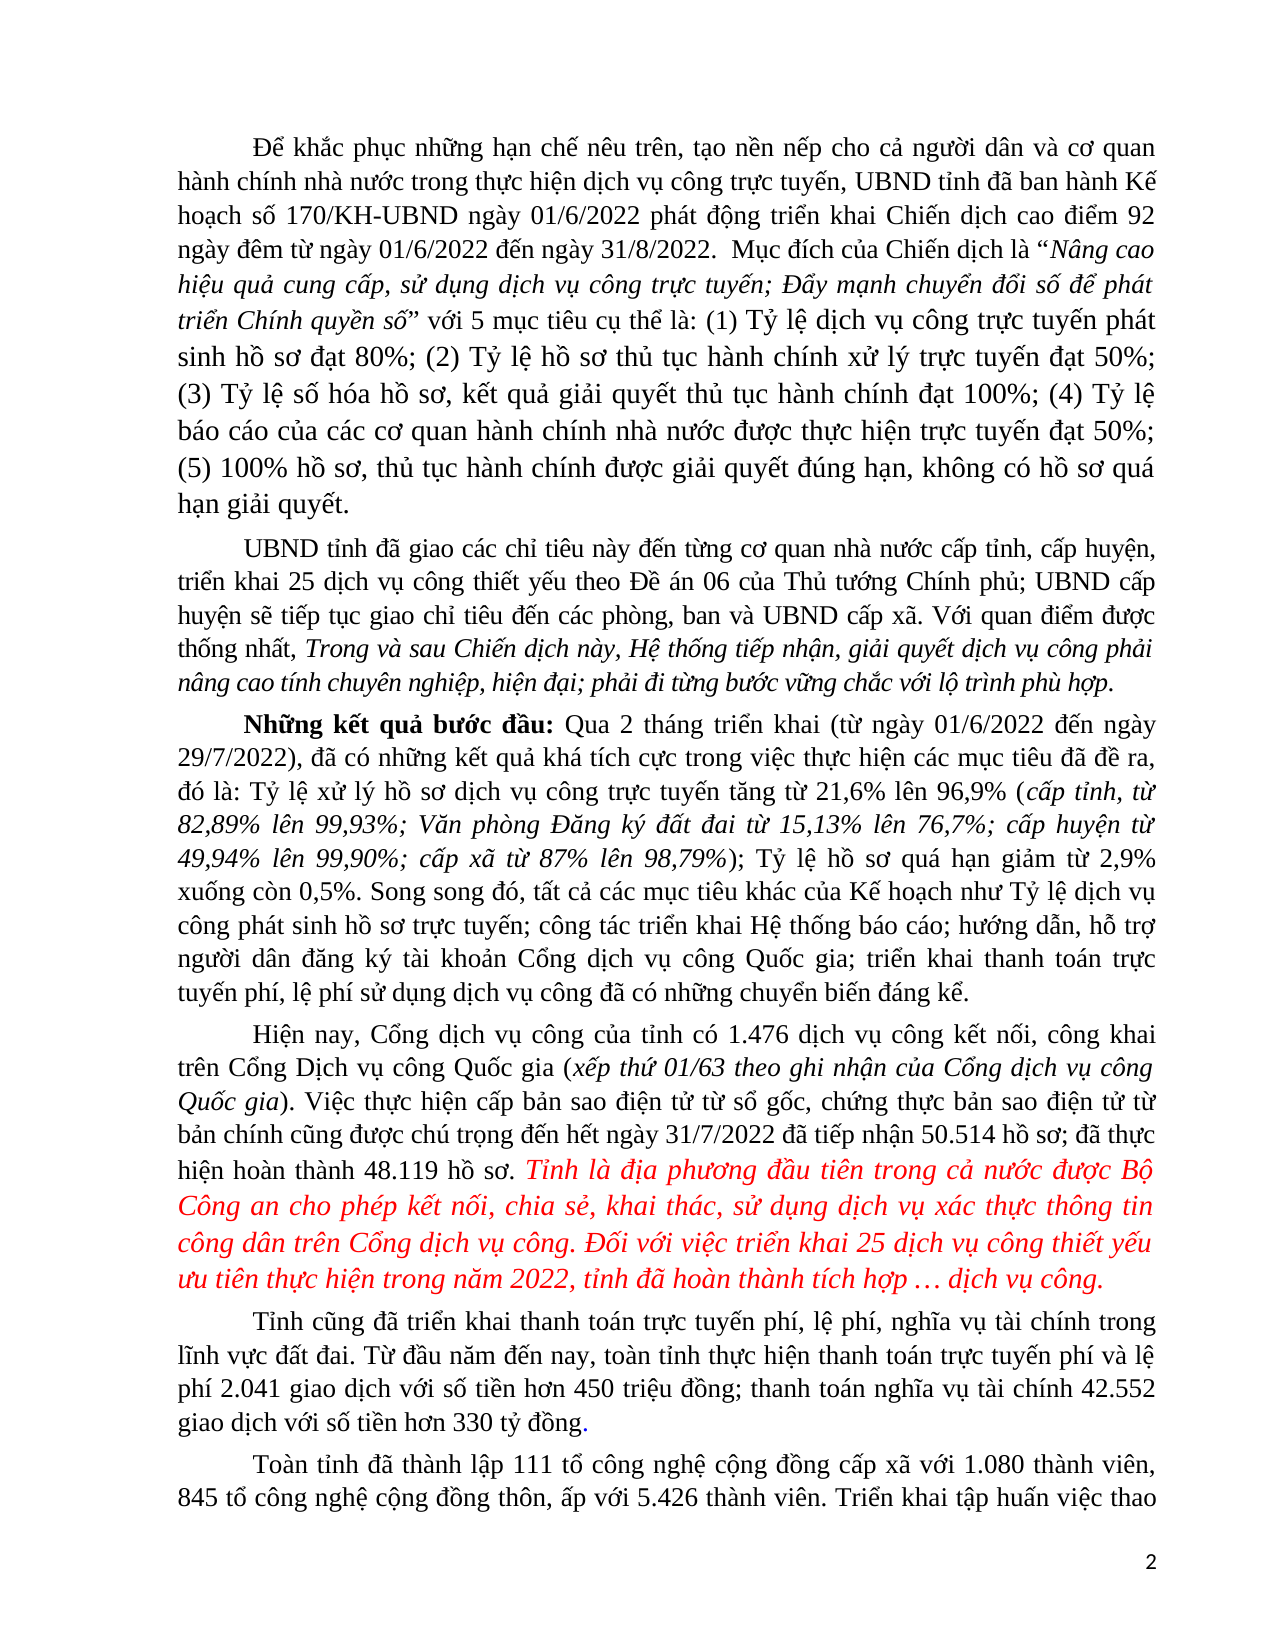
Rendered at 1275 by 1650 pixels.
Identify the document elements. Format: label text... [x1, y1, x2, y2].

text Hiện nay, Cổng dịch vụ công của tỉnh có 1.476 dịch vụ công kết nối, công khai trên Cổng Dịch vụ công Quốc gia (xếp thứ 01/63 theo ghi nhận của Cổng dịch vụ công Quốc gia). Việc thực hiện cấp bản sao điện tử từ sổ gốc, chứng thực bản sao điện tử từ bản chính cũng được chú trọng đến hết ngày 31/7/2022 đã tiếp nhận 50.514 hồ sơ; đã thực hiện hoàn thành 48.119 hồ sơ. Tỉnh là địa phương đầu tiên trong cả nước được Bộ Công an cho phép kết nối, chia sẻ, khai thác, sử dụng dịch vụ xác thực thông tin công dân trên Cổng dịch vụ công. Đối với việc triển khai 25 dịch vụ công thiết yếu ưu tiên thực hiện trong năm 2022, tỉnh đã hoàn thành tích hợp … dịch vụ công. [177, 1018, 1157, 1294]
text Tỉnh cũng đã triển khai thanh toán trực tuyến phí, lệ phí, nghĩa vụ tài chính trong lĩnh vực đất đai. Từ đầu năm đến nay, toàn tỉnh thực hiện thanh toán trực tuyến phí và lệ phí 2.041 giao dịch với số tiền hơn 450 triệu đồng; thanh toán nghĩa vụ tài chính 42.552 giao dịch với số tiền hơn 330 tỷ đồng. [177, 1305, 1157, 1437]
text Để khắc phục những hạn chế nêu trên, tạo nền nếp cho cả người dân và cơ quan hành chính nhà nước trong thực hiện dịch vụ công trực tuyến, UBND tỉnh đã ban hành Kế hoạch số 170/KH-UBND ngày 01/6/2022 phát động triển khai Chiến dịch cao điểm 92 ngày đêm từ ngày 01/6/2022 đến ngày 31/8/2022. Mục đích của Chiến dịch là “Nâng cao hiệu quả cung cấp, sử dụng dịch vụ công trực tuyến; Đẩy mạnh chuyển đổi số để phát triển Chính quyền số” với 5 mục tiêu cụ thể là: (1) Tỷ lệ dịch vụ công trực tuyến phát sinh hồ sơ đạt 80%; (2) Tỷ lệ hồ sơ thủ tục hành chính xử lý trực tuyến đạt 50%; (3) Tỷ lệ số hóa hồ sơ, kết quả giải quyết thủ tục hành chính đạt 100%; (4) Tỷ lệ báo cáo của các cơ quan hành chính nhà nước được thực hiện trực tuyến đạt 50%; (5) 100% hồ sơ, thủ tục hành chính được giải quyết đúng hạn, không có hồ sơ quá hạn giải quyết. [177, 131, 1157, 520]
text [177, 1448, 1157, 1512]
text UBND tỉnh đã giao các chỉ tiêu này đến từng cơ quan nhà nước cấp tỉnh, cấp huyện, triển khai 25 dịch vụ công thiết yếu theo Đề án 06 của Thủ tướng Chính phủ; UBND cấp huyện sẽ tiếp tục giao chỉ tiêu đến các phòng, ban và UBND cấp xã. Với quan điểm được thống nhất, Trong và sau Chiến dịch này, Hệ thống tiếp nhận, giải quyết dịch vụ công phải nâng cao tính chuyên nghiệp, hiện đại; phải đi từng bước vững chắc với lộ trình phù hợp. [177, 532, 1157, 697]
text Những kết quả bước đầu: Qua 2 tháng triển khai (từ ngày 01/6/2022 đến ngày 29/7/2022), đã có những kết quả khá tích cực trong việc thực hiện các mục tiêu đã đề ra, đó là: Tỷ lệ xử lý hồ sơ dịch vụ công trực tuyến tăng từ 21,6% lên 96,9% (cấp tỉnh, từ 82,89% lên 99,93%; Văn phòng Đăng ký đất đai từ 15,13% lên 76,7%; cấp huyện từ 49,94% lên 99,90%; cấp xã từ 87% lên 98,79%); Tỷ lệ hồ sơ quá hạn giảm từ 2,9% xuống còn 0,5%. Song song đó, tất cả các mục tiêu khác của Kế hoạch như Tỷ lệ dịch vụ công phát sinh hồ sơ trực tuyến; công tác triển khai Hệ thống báo cáo; hướng dẫn, hỗ trợ người dân đăng ký tài khoản Cổng dịch vụ công Quốc gia; triển khai thanh toán trực tuyến phí, lệ phí sử dụng dịch vụ công đã có những chuyển biến đáng kể. [177, 708, 1157, 1007]
